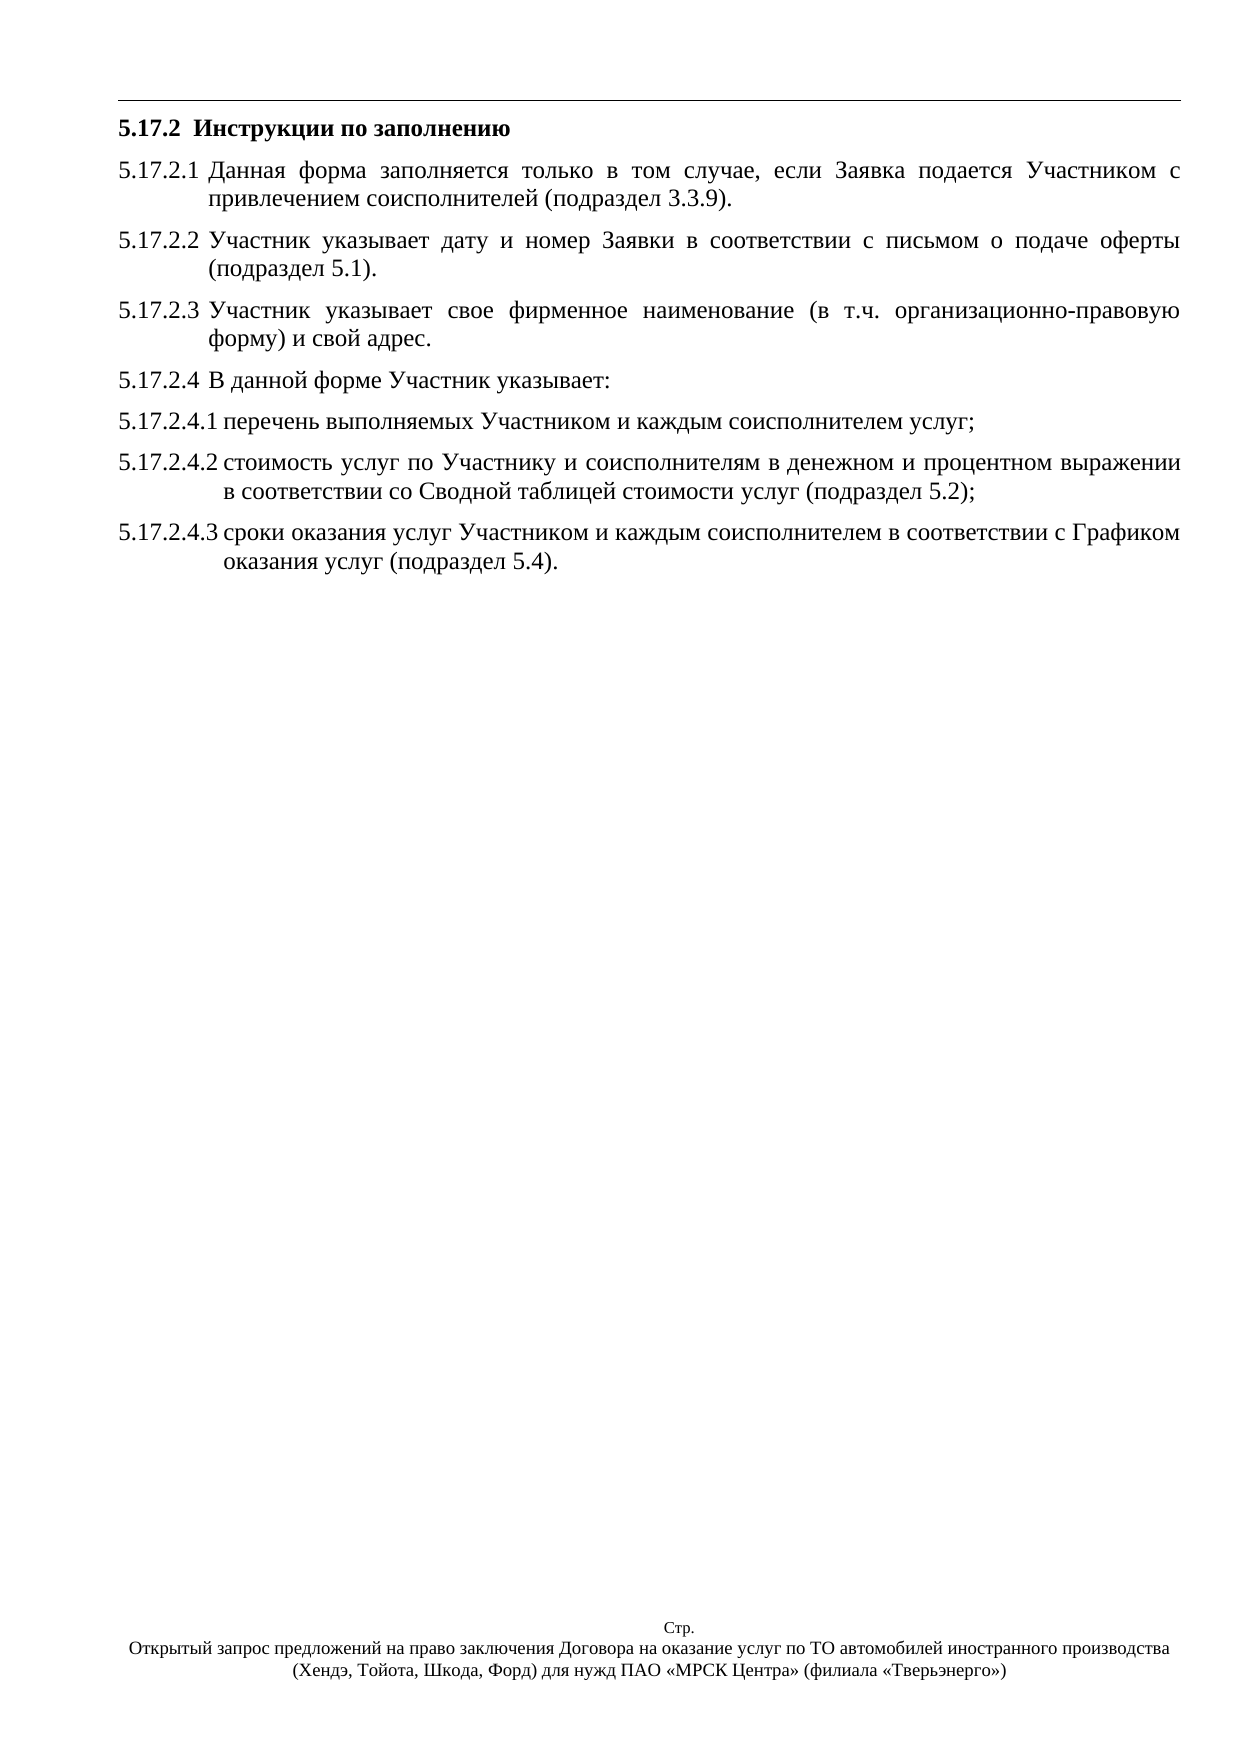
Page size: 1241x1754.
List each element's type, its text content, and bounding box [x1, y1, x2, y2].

list перечень выполняемых Участником и каждым соисполнителем услуг; [118, 406, 1181, 435]
list Участник указывает свое фирменное наименование (в т.ч. организационно-правовую форму) и свой адрес. [118, 295, 1181, 352]
list В данной форме Участник указывает: [118, 365, 1181, 393]
list сроки оказания услуг Участником и каждым соисполнителем в соответствии с Графиком оказания услуг (подраздел 5.4). [118, 517, 1181, 575]
list стоимость услуг по Участнику и соисполнителям в денежном и процентном выражении в соответствии со Сводной таблицей стоимости услуг (подраздел 5.2); [118, 447, 1181, 505]
list Данная форма заполняется только в том случае, если Заявка подается Участником с привлечением соисполнителей (подраздел 3.3.9). [118, 155, 1181, 212]
subtitle Инструкции по заполнению [118, 113, 1181, 142]
list Участник указывает дату и номер Заявки в соответствии с письмом о подаче оферты (подраздел 5.1). [118, 225, 1181, 282]
